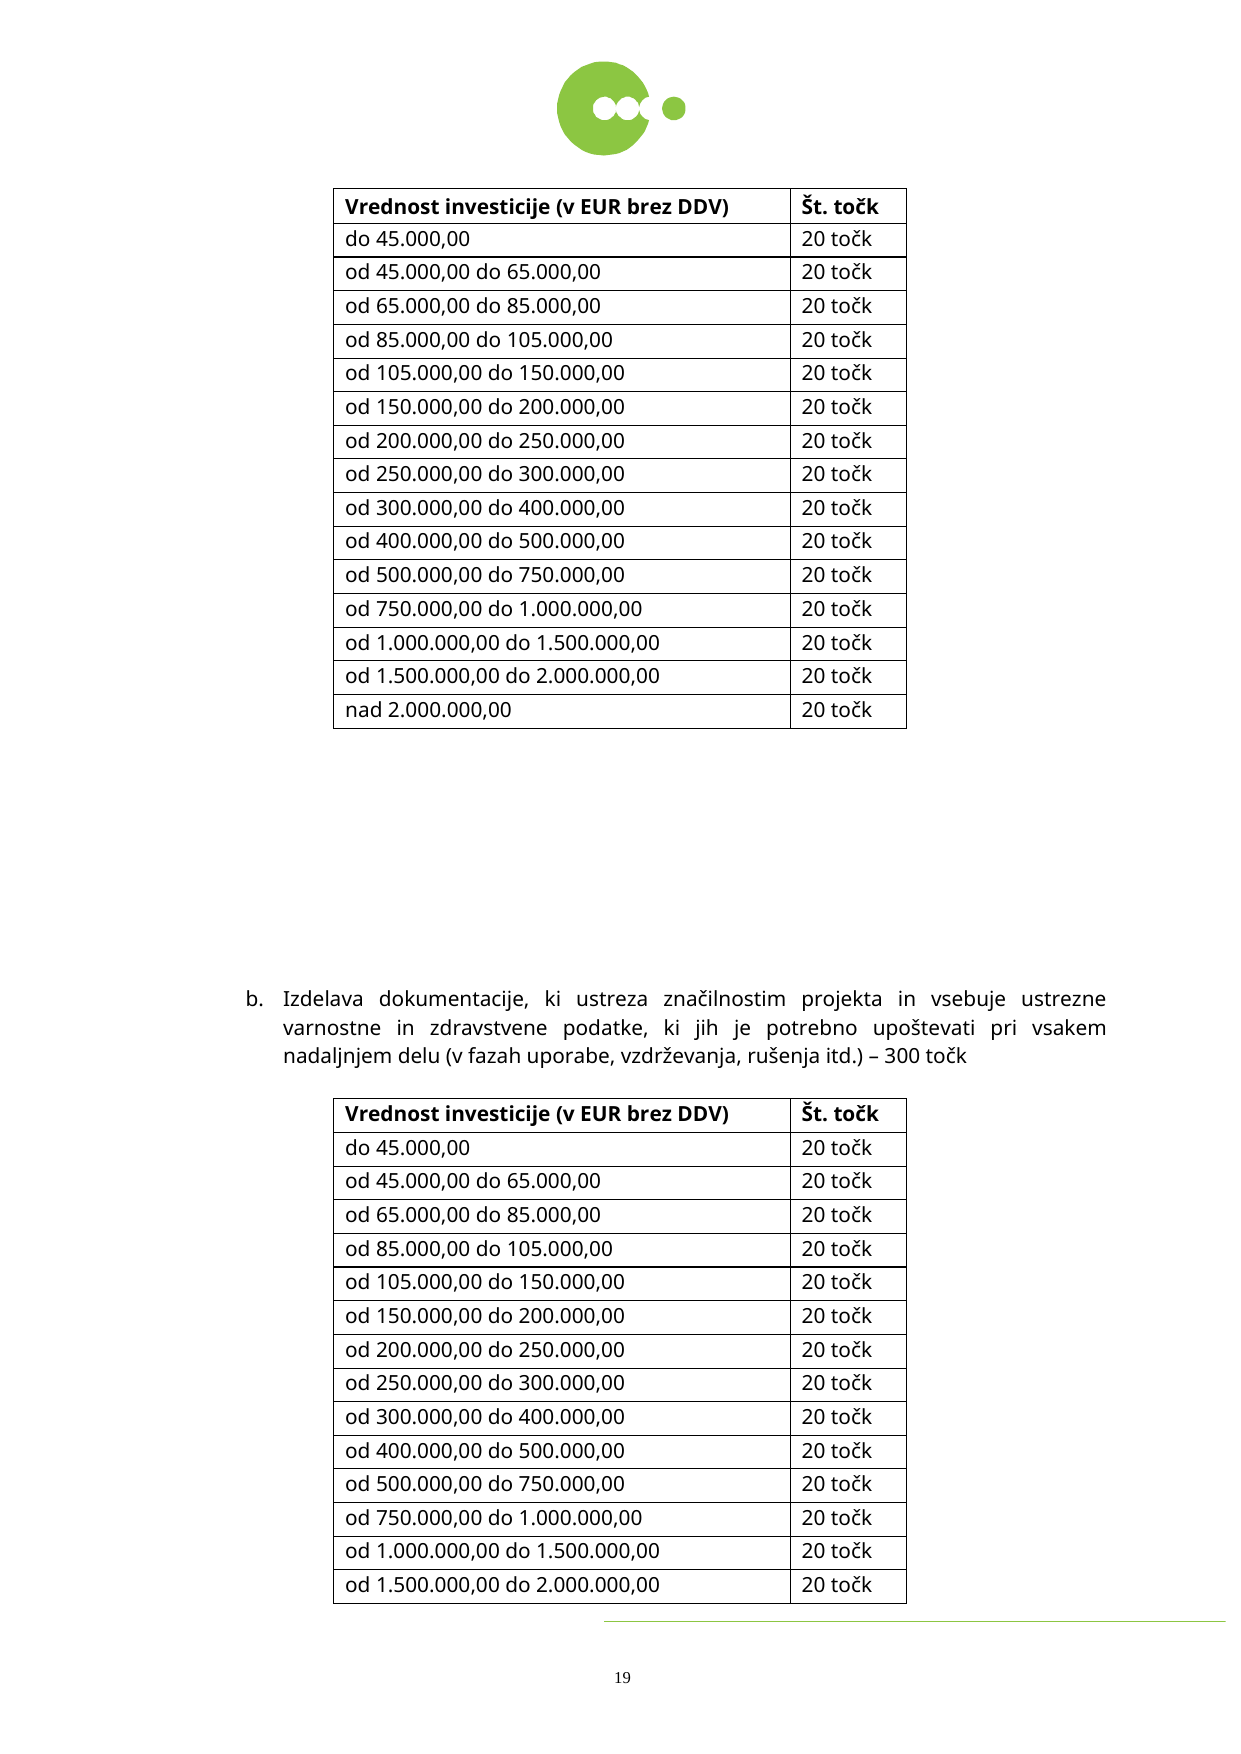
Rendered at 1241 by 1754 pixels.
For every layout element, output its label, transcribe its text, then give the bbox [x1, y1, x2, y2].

table_cell 20 točk [791, 1537, 906, 1569]
table_cell 20 točk [791, 1200, 906, 1233]
table_cell 20 točk [791, 325, 906, 357]
table_cell 20 točk [791, 527, 906, 559]
table_cell od 400.000,00 do 500.000,00 [334, 527, 790, 559]
table_cell 20 točk [791, 426, 906, 458]
table_cell 20 točk [791, 392, 906, 425]
table_cell do 45.000,00 [334, 1133, 790, 1166]
table_cell 20 točk [791, 1335, 906, 1367]
table_cell od 750.000,00 do 1.000.000,00 [334, 1503, 790, 1536]
table_cell 20 točk [791, 224, 906, 256]
table_cell 20 točk [791, 1268, 906, 1300]
table_cell 20 točk [791, 1402, 906, 1435]
table_cell od 65.000,00 do 85.000,00 [334, 1200, 790, 1233]
table_cell 20 točk [791, 661, 906, 694]
table_cell 20 točk [791, 695, 906, 727]
table_cell 20 točk [791, 1167, 906, 1199]
table_cell od 1.000.000,00 do 1.500.000,00 [334, 628, 790, 660]
table_cell od 150.000,00 do 200.000,00 [334, 392, 790, 425]
table_cell 20 točk [791, 1436, 906, 1468]
table_cell od 200.000,00 do 250.000,00 [334, 426, 790, 458]
table_cell 20 točk [791, 291, 906, 324]
table_cell od 500.000,00 do 750.000,00 [334, 1469, 790, 1502]
table_cell 20 točk [791, 560, 906, 593]
table_cell od 750.000,00 do 1.000.000,00 [334, 594, 790, 627]
table_cell od 1.500.000,00 do 2.000.000,00 [334, 1570, 790, 1603]
table_cell 20 točk [791, 1301, 906, 1334]
table_cell 20 točk [791, 1133, 906, 1166]
table_cell od 300.000,00 do 400.000,00 [334, 1402, 790, 1435]
table_header Vrednost investicije (v EUR brez DDV) [334, 189, 790, 223]
table_cell od 250.000,00 do 300.000,00 [334, 459, 790, 492]
table_header Št. točk [791, 189, 906, 223]
table_cell do 45.000,00 [334, 224, 790, 256]
table_cell od 105.000,00 do 150.000,00 [334, 1268, 790, 1300]
table_cell 20 točk [791, 1469, 906, 1502]
list Izdelava dokumentacije, ki ustreza značilnostim projekta in vsebuje ustrezne varnostne in zdravstvene podatke, ki jih je potrebno upoštevati pri vsakem nadaljnjem delu (v fazah uporabe, vzdrževanja, rušenja itd.) – 300 točk [245, 984, 1107, 1070]
table_cell 20 točk [791, 359, 906, 391]
table_cell od 1.500.000,00 do 2.000.000,00 [334, 661, 790, 694]
table_cell od 250.000,00 do 300.000,00 [334, 1369, 790, 1401]
table_cell od 65.000,00 do 85.000,00 [334, 291, 790, 324]
table_cell od 85.000,00 do 105.000,00 [334, 1234, 790, 1266]
table_cell od 105.000,00 do 150.000,00 [334, 359, 790, 391]
table_cell 20 točk [791, 594, 906, 627]
table_cell 20 točk [791, 628, 906, 660]
table_header Vrednost investicije (v EUR brez DDV) [334, 1099, 790, 1132]
table_cell 20 točk [791, 1234, 906, 1266]
table_cell nad 2.000.000,00 [334, 695, 790, 727]
table_cell od 45.000,00 do 65.000,00 [334, 1167, 790, 1199]
table_cell od 300.000,00 do 400.000,00 [334, 493, 790, 526]
table_cell 20 točk [791, 1570, 906, 1603]
table_cell 20 točk [791, 493, 906, 526]
table_cell od 1.000.000,00 do 1.500.000,00 [334, 1537, 790, 1569]
table_cell od 200.000,00 do 250.000,00 [334, 1335, 790, 1367]
table_cell od 400.000,00 do 500.000,00 [334, 1436, 790, 1468]
table_cell 20 točk [791, 1503, 906, 1536]
table_cell od 45.000,00 do 65.000,00 [334, 258, 790, 290]
table_cell od 85.000,00 do 105.000,00 [334, 325, 790, 357]
table_header Št. točk [791, 1099, 906, 1132]
table_cell 20 točk [791, 459, 906, 492]
table_cell 20 točk [791, 1369, 906, 1401]
table_cell od 150.000,00 do 200.000,00 [334, 1301, 790, 1334]
table_cell od 500.000,00 do 750.000,00 [334, 560, 790, 593]
table_cell 20 točk [791, 258, 906, 290]
